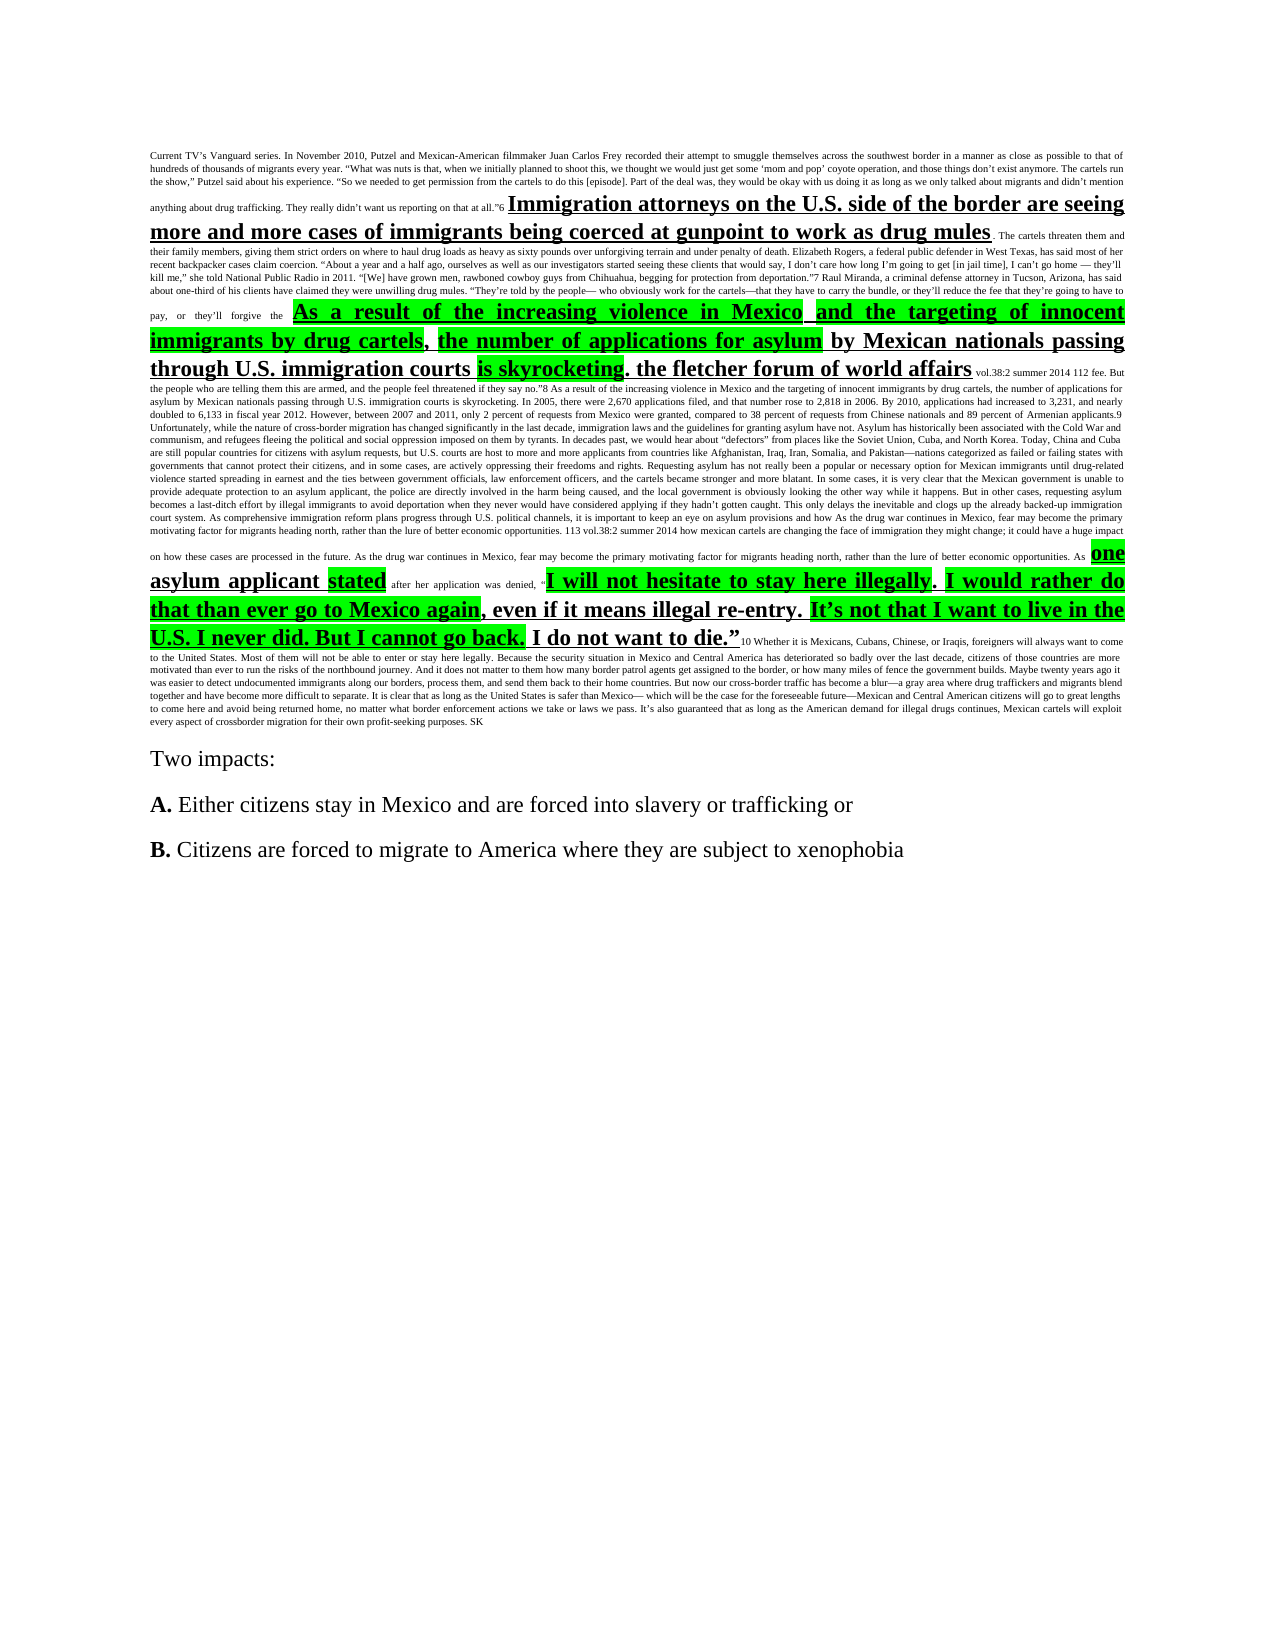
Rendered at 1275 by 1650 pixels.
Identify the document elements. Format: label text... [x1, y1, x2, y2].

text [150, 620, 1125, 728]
text A. Either citizens stay in Mexico and are forced into slavery or trafficking or [150, 791, 1125, 817]
text B. Citizens are forced to migrate to America where they are subject to xenophobia [150, 836, 1125, 862]
text Two impacts: [150, 746, 1125, 772]
